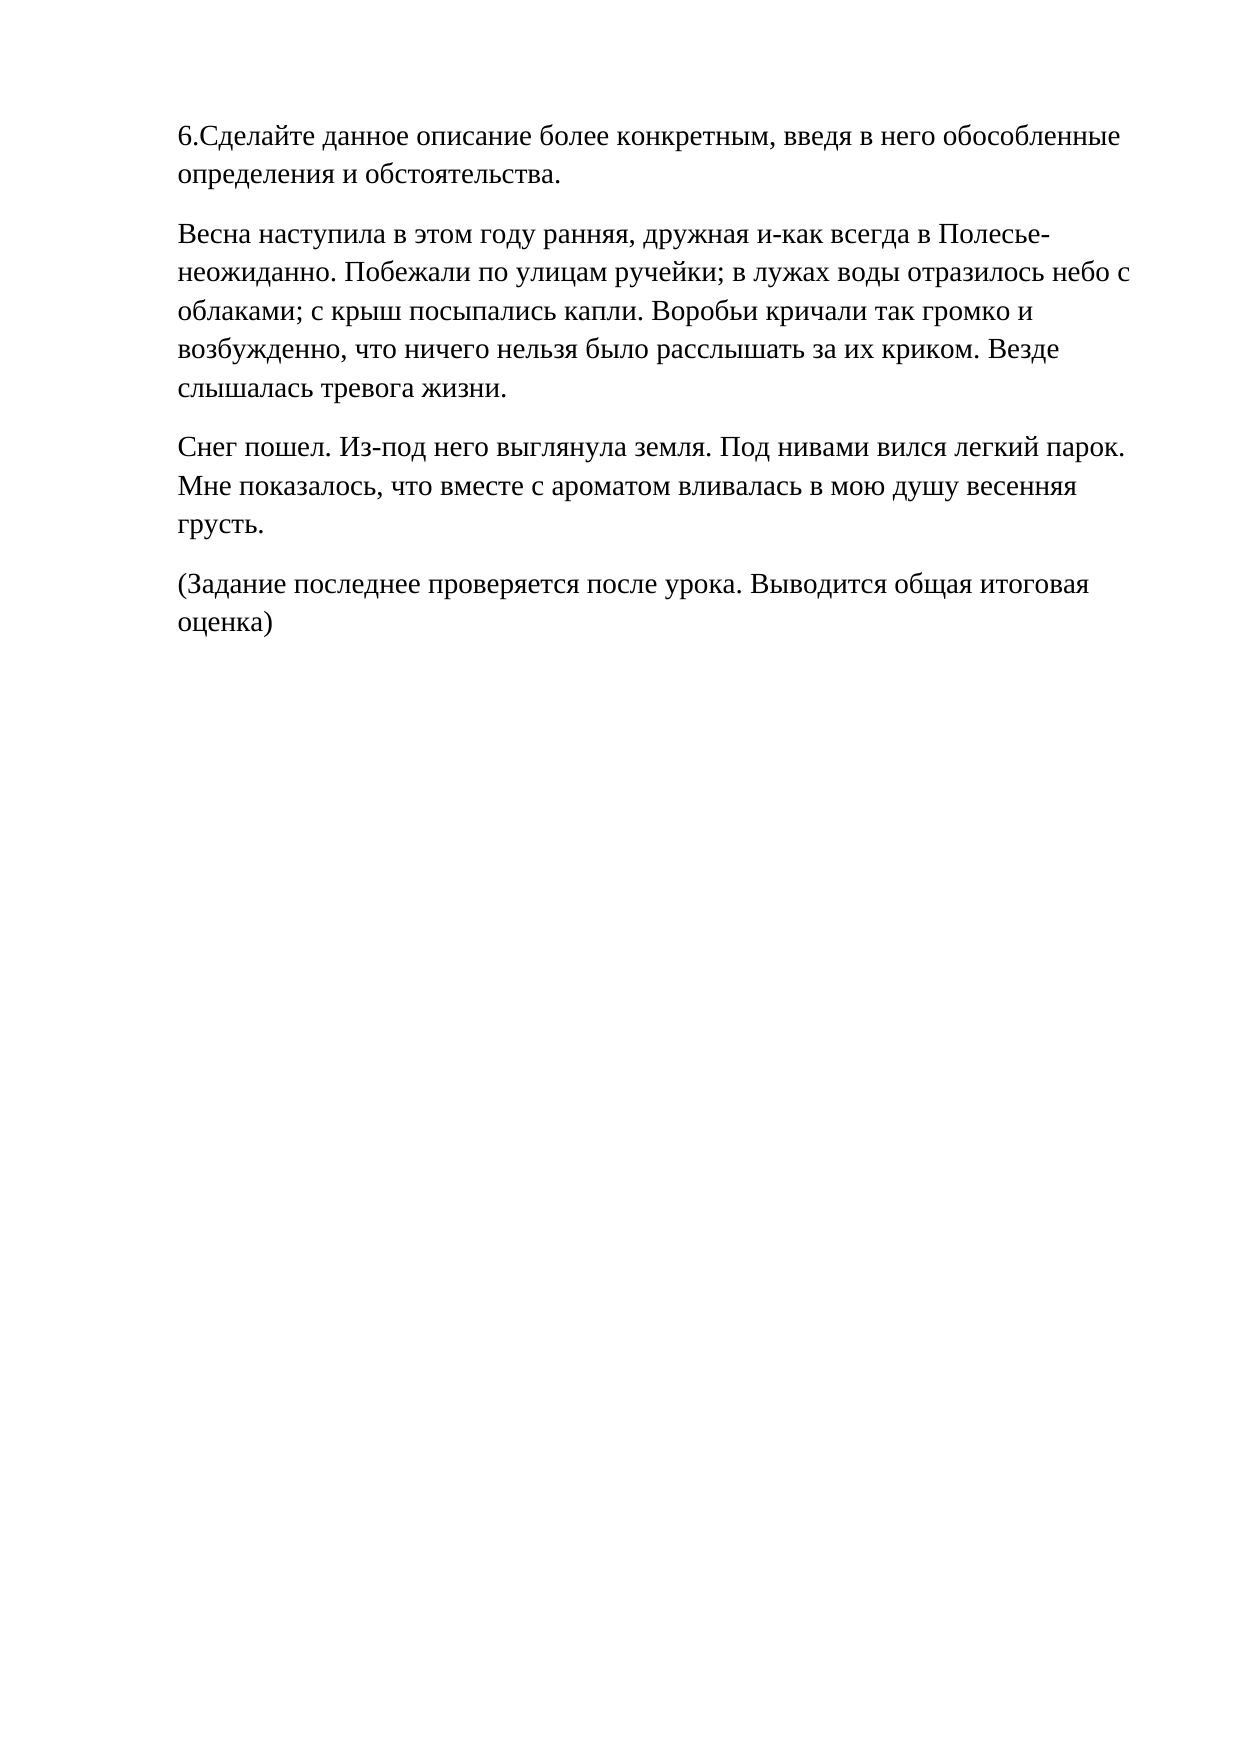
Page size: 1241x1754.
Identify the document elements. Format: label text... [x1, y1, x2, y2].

text (Задание последнее проверяется после урока. Выводится общая итоговая оценка) [177, 566, 1152, 638]
text Весна наступила в этом году ранняя, дружная и-как всегда в Полесье-неожиданно. Побежали по улицам ручейки; в лужах воды отразилось небо с облаками; с крыш посыпались капли. Воробьи кричали так громко и возбужденно, что ничего нельзя было расслышать за их криком. Везде слышалась тревога жизни. [177, 216, 1152, 404]
text Снег пошел. Из-под него выглянула земля. Под нивами вился легкий парок. Мне показалось, что вместе с ароматом вливалась в мою душу весенняя грусть. [177, 429, 1152, 540]
text 6.Сделайте данное описание более конкретным, введя в него обособленные определения и обстоятельства. [177, 118, 1152, 190]
